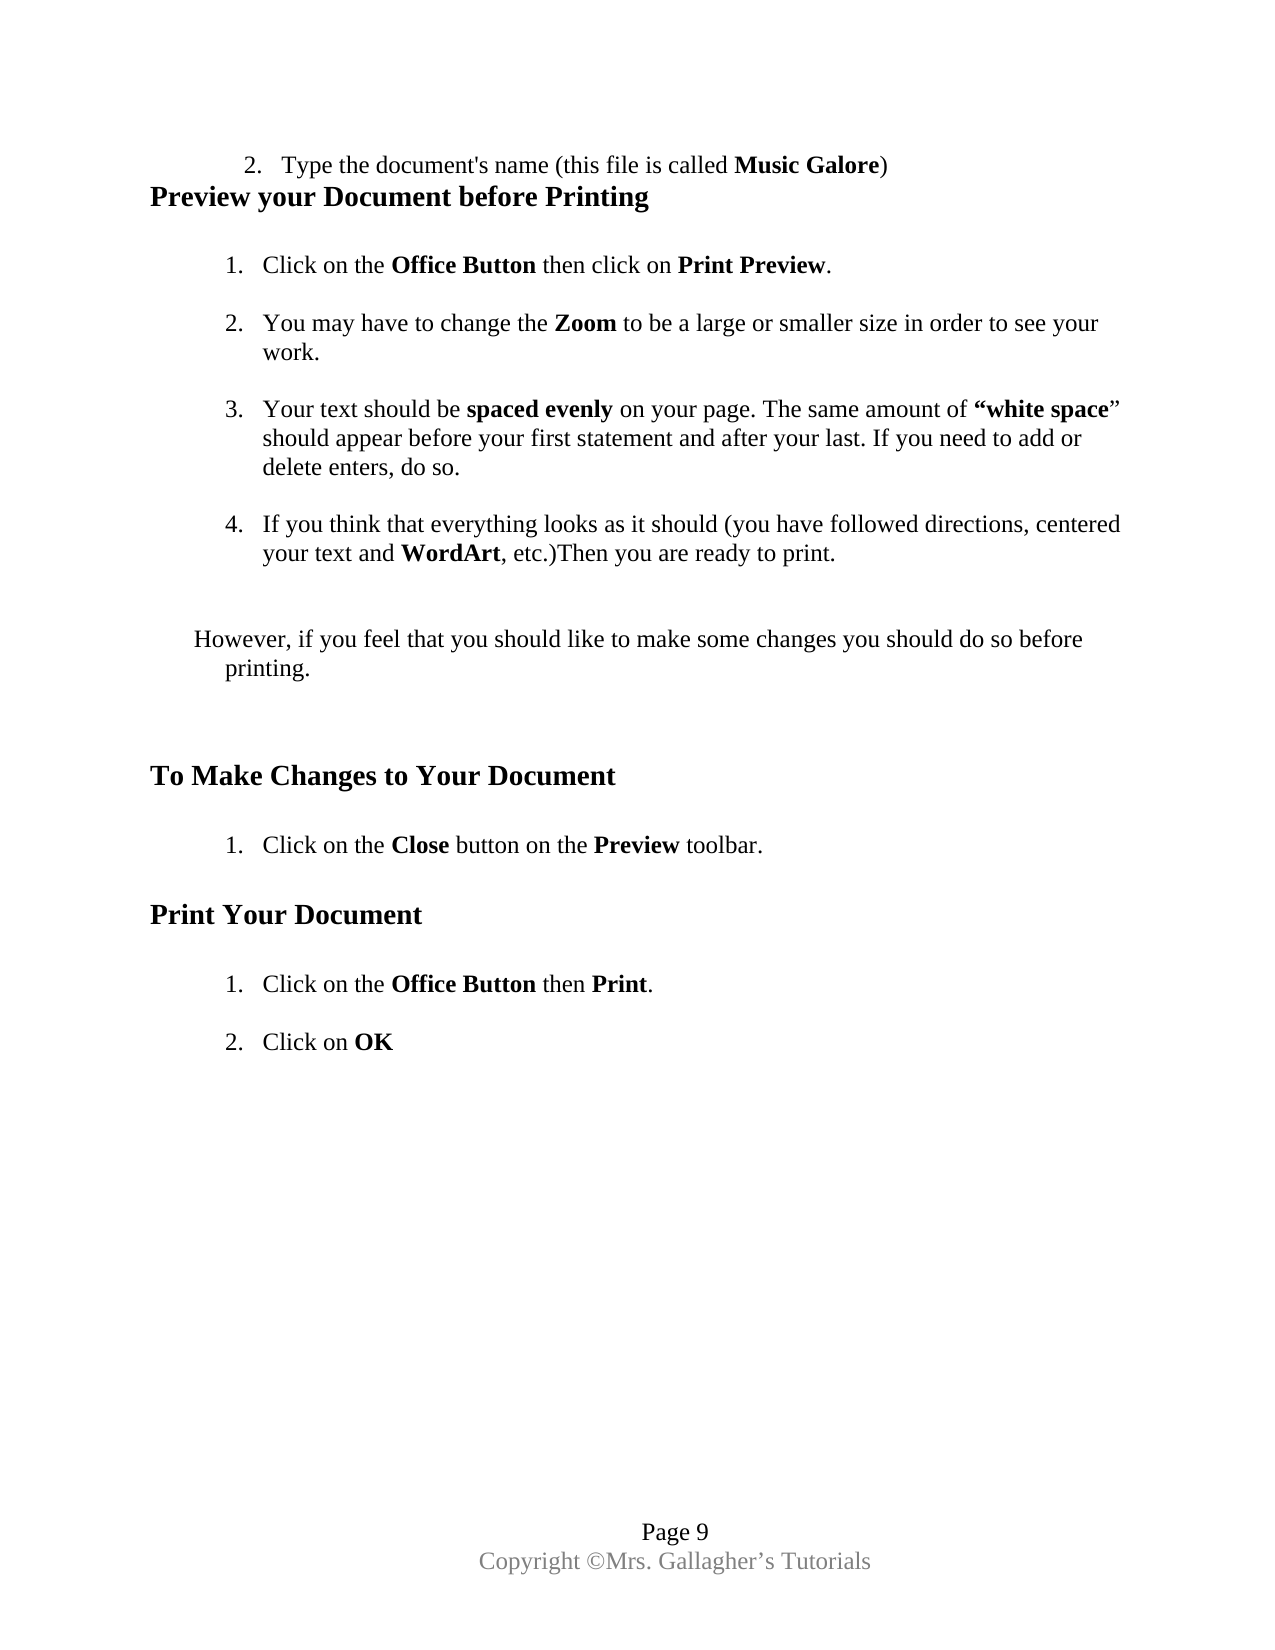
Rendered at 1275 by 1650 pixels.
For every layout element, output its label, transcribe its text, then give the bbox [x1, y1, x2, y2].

list Click on the Office Button then click on Print Preview. [225, 251, 1125, 279]
list Click on the Office Button then Print. [225, 969, 1125, 998]
text Print Your Document [150, 897, 1125, 931]
text However, if you feel that you should like to make some changes you should do so before printing. [187, 624, 1125, 682]
list Click on OK [225, 1027, 1125, 1056]
text Preview your Document before Printing [150, 179, 1125, 212]
list You may have to change the Zoom to be a large or smaller size in order to see your work. [225, 308, 1125, 366]
list If you think that everything looks as it should (you have followed directions, centered your text and WordArt, etc.)Then you are ready to print. [225, 509, 1125, 567]
list Click on the Close button on the Preview toolbar. [225, 830, 1125, 859]
list Type the document's name (this file is called Music Galore) [244, 150, 1125, 179]
list Your text should be spaced evenly on your page. The same amount of “white space” should appear before your first statement and after your last. If you need to add or delete enters, do so. [225, 394, 1125, 481]
text To Make Changes to Your Document [150, 758, 1125, 792]
